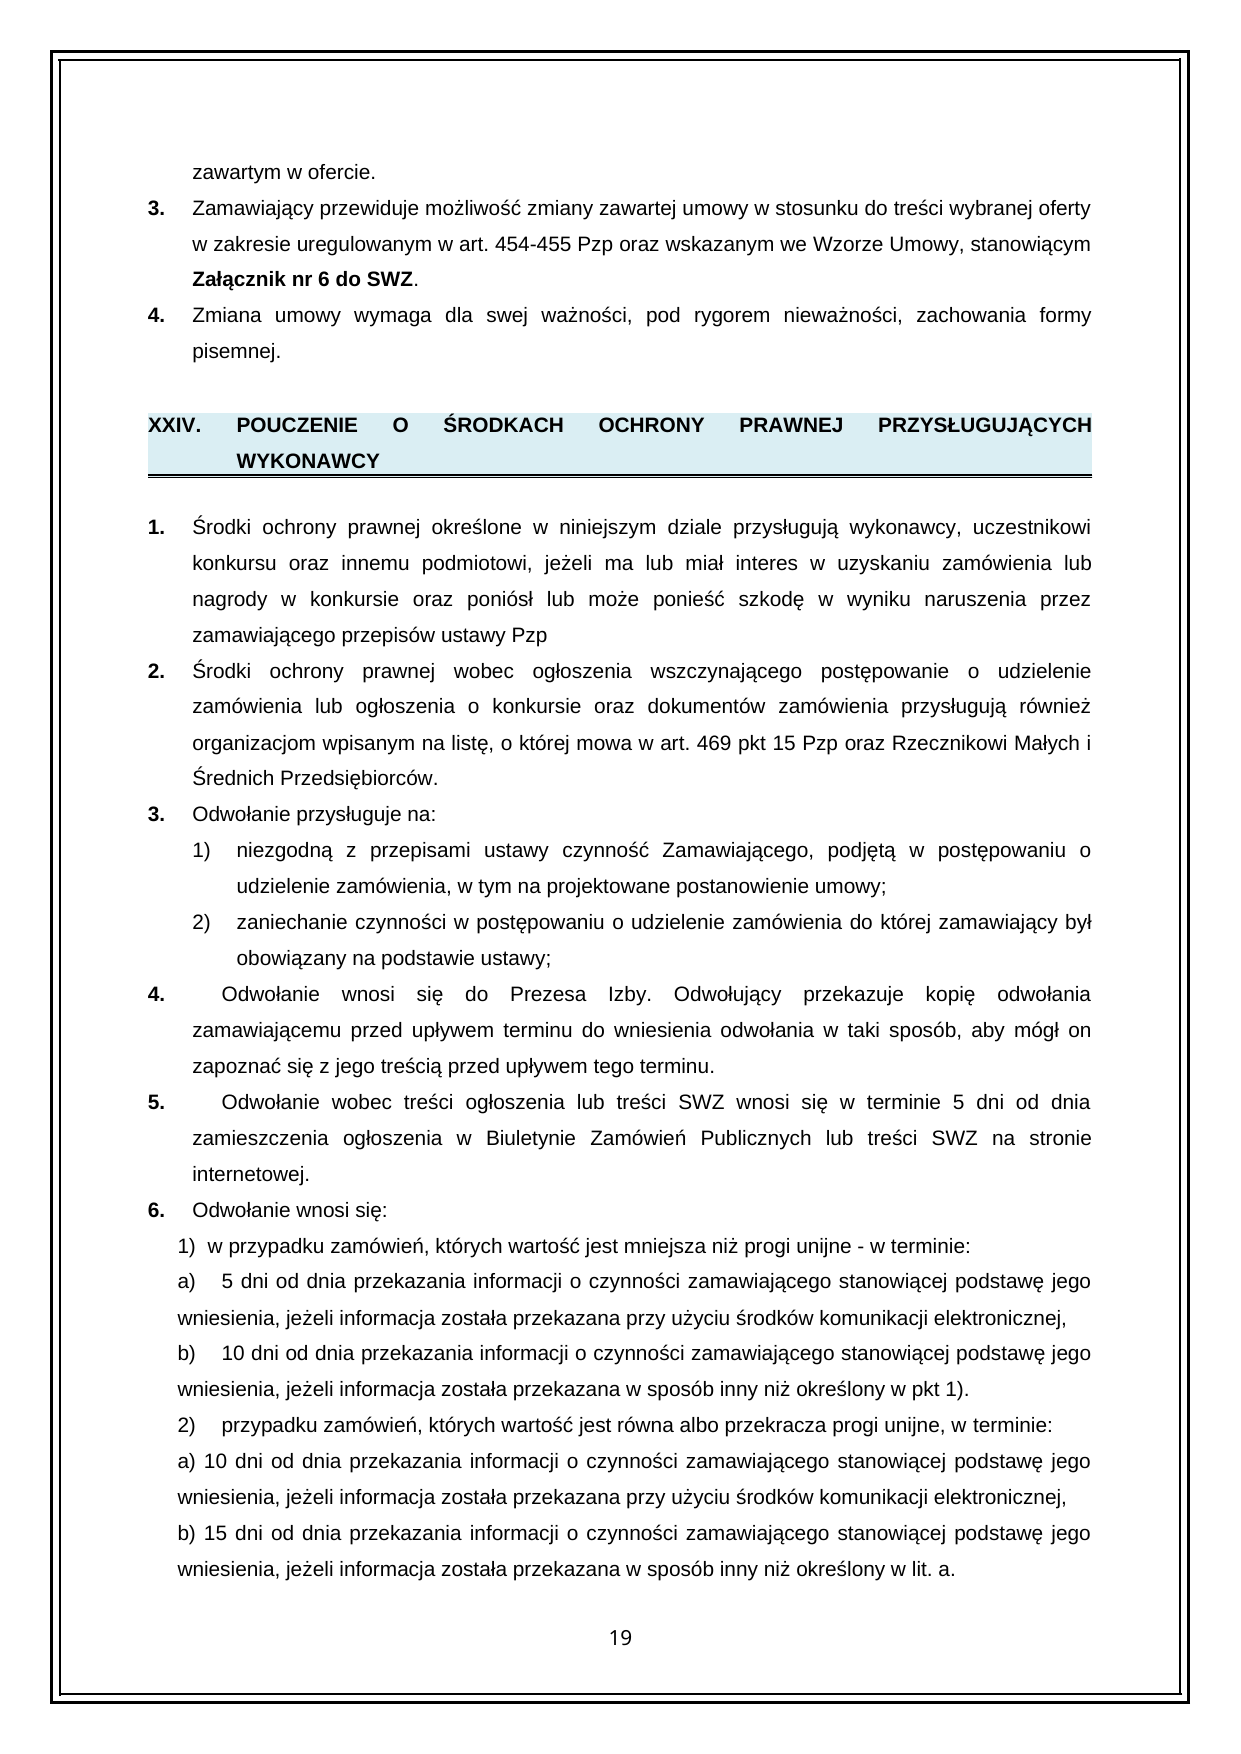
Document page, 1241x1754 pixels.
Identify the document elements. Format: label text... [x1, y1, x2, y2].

text 1) niezgodną z przepisami ustawy czynność Zamawiającego, podjętą w postępowaniu o udzielenie zamówienia, w tym na projektowane postanowienie umowy; [192, 838, 1092, 898]
text a) 10 dni od dnia przekazania informacji o czynności zamawiającego stanowiącej podstawę jego wniesienia, jeżeli informacja została przekazana przy użyciu środków komunikacji elektronicznej, [177, 1449, 1092, 1509]
list XXIV. POUCZENIE O ŚRODKACH OCHRONY PRAWNEJ PRZYSŁUGUJĄCYCH WYKONAWCY [148, 413, 1092, 474]
text 3. Zamawiający przewiduje możliwość zmiany zawartej umowy w stosunku do treści wybranej oferty w zakresie uregulowanym w art. 454-455 Pzp oraz wskazanym we Wzorze Umowy, stanowiącym Załącznik nr 6 do SWZ. [148, 195, 1092, 291]
text 6. Odwołanie wnosi się: [148, 1197, 1092, 1221]
text b) 10 dni od dnia przekazania informacji o czynności zamawiającego stanowiącej podstawę jego wniesienia, jeżeli informacja została przekazana w sposób inny niż określony w pkt 1). [177, 1341, 1092, 1401]
text 1) w przypadku zamówień, których wartość jest mniejsza niż progi unijne - w terminie: [177, 1233, 1092, 1257]
text 1. Środki ochrony prawnej określone w niniejszym dziale przysługują wykonawcy, uczestnikowi konkursu oraz innemu podmiotowi, jeżeli ma lub miał interes w uzyskaniu zamówienia lub nagrody w konkursie oraz poniósł lub może ponieść szkodę w wyniku naruszenia przez zamawiającego przepisów ustawy Pzp [148, 515, 1092, 646]
text 3. Odwołanie przysługuje na: [148, 802, 1092, 826]
text 4. Odwołanie wnosi się do Prezesa Izby. Odwołujący przekazuje kopię odwołania zamawiającemu przed upływem terminu do wniesienia odwołania w taki sposób, aby mógł on zapoznać się z jego treścią przed upływem tego terminu. [148, 982, 1092, 1078]
text 2) przypadku zamówień, których wartość jest równa albo przekracza progi unijne, w terminie: [177, 1413, 1092, 1437]
text 2. Środki ochrony prawnej wobec ogłoszenia wszczynającego postępowanie o udzielenie zamówienia lub ogłoszenia o konkursie oraz dokumentów zamówienia przysługują również organizacjom wpisanym na listę, o której mowa w art. 469 pkt 15 Pzp oraz Rzecznikowi Małych i Średnich Przedsiębiorców. [148, 658, 1092, 790]
text 5. Odwołanie wobec treści ogłoszenia lub treści SWZ wnosi się w terminie 5 dni od dnia zamieszczenia ogłoszenia w Biuletynie Zamówień Publicznych lub treści SWZ na stronie internetowej. [148, 1090, 1092, 1186]
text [148, 159, 1092, 183]
text a) 5 dni od dnia przekazania informacji o czynności zamawiającego stanowiącej podstawę jego wniesienia, jeżeli informacja została przekazana przy użyciu środków komunikacji elektronicznej, [177, 1269, 1092, 1329]
text 4. Zmiana umowy wymaga dla swej ważności, pod rygorem nieważności, zachowania formy pisemnej. [148, 303, 1092, 363]
text b) 15 dni od dnia przekazania informacji o czynności zamawiającego stanowiącej podstawę jego wniesienia, jeżeli informacja została przekazana w sposób inny niż określony w lit. a. [177, 1521, 1092, 1581]
text 2) zaniechanie czynności w postępowaniu o udzielenie zamówienia do której zamawiający był obowiązany na podstawie ustawy; [192, 910, 1092, 970]
